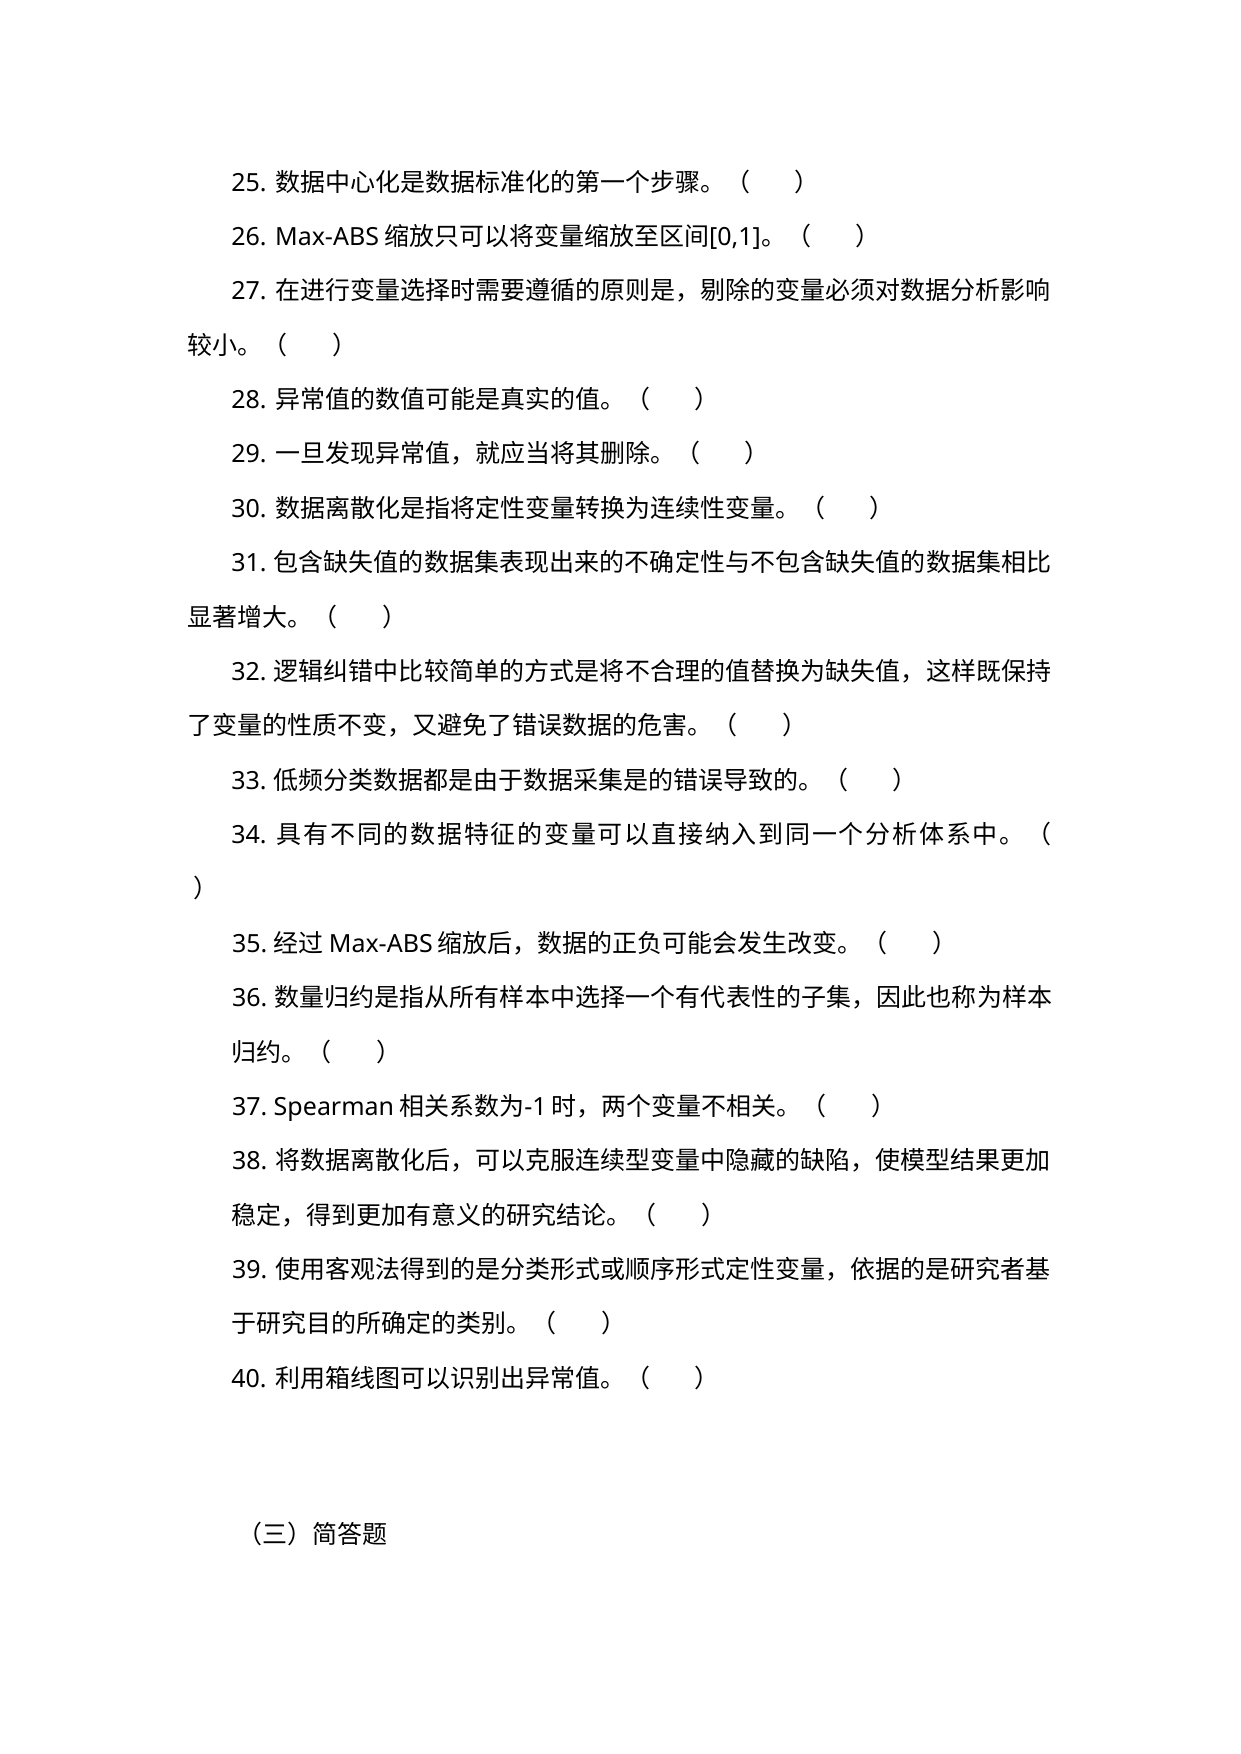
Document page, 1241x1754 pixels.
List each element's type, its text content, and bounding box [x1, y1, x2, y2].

text 40. 利用箱线图可以识别出异常值。（ ） [187, 1358, 1053, 1394]
list 28. 异常值的数值可能是真实的值。（ ） [231, 379, 1053, 416]
list 29. 一旦发现异常值，就应当将其删除。（ ） [231, 434, 1053, 470]
text 38. 将数据离散化后，可以克服连续型变量中隐藏的缺陷，使模型结果更加稳定，得到更加有意义的研究结论。（ ） [232, 1141, 1053, 1231]
text 36. 数量归约是指从所有样本中选择一个有代表性的子集，因此也称为样本归约。（ ） [232, 978, 1053, 1068]
text 31. 包含缺失值的数据集表现出来的不确定性与不包含缺失值的数据集相比显著增大。（ ） [187, 543, 1053, 633]
text 39. 使用客观法得到的是分类形式或顺序形式定性变量，依据的是研究者基于研究目的所确定的类别。（ ） [232, 1249, 1053, 1340]
text 30. 数据离散化是指将定性变量转换为连续性变量。（ ） [187, 488, 1053, 524]
text 35. 经过Max-ABS缩放后，数据的正负可能会发生改变。（ ） [232, 923, 1053, 959]
text 33. 低频分类数据都是由于数据采集是的错误导致的。（ ） [187, 760, 1053, 796]
text 25. 数据中心化是数据标准化的第一个步骤。（ ） [187, 162, 1053, 198]
text 27. 在进行变量选择时需要遵循的原则是，剔除的变量必须对数据分析影响较小。（ ） [187, 271, 1053, 361]
text （三）简答题 [187, 1515, 1053, 1551]
text 32. 逻辑纠错中比较简单的方式是将不合理的值替换为缺失值，这样既保持了变量的性质不变，又避免了错误数据的危害。（ ） [187, 651, 1053, 742]
text 26. Max-ABS缩放只可以将变量缩放至区间[0,1]。（ ） [187, 216, 1053, 253]
text 34. 具有不同的数据特征的变量可以直接纳入到同一个分析体系中。（ ） [187, 814, 1053, 905]
text 37. Spearman相关系数为-1时，两个变量不相关。（ ） [232, 1086, 1053, 1123]
